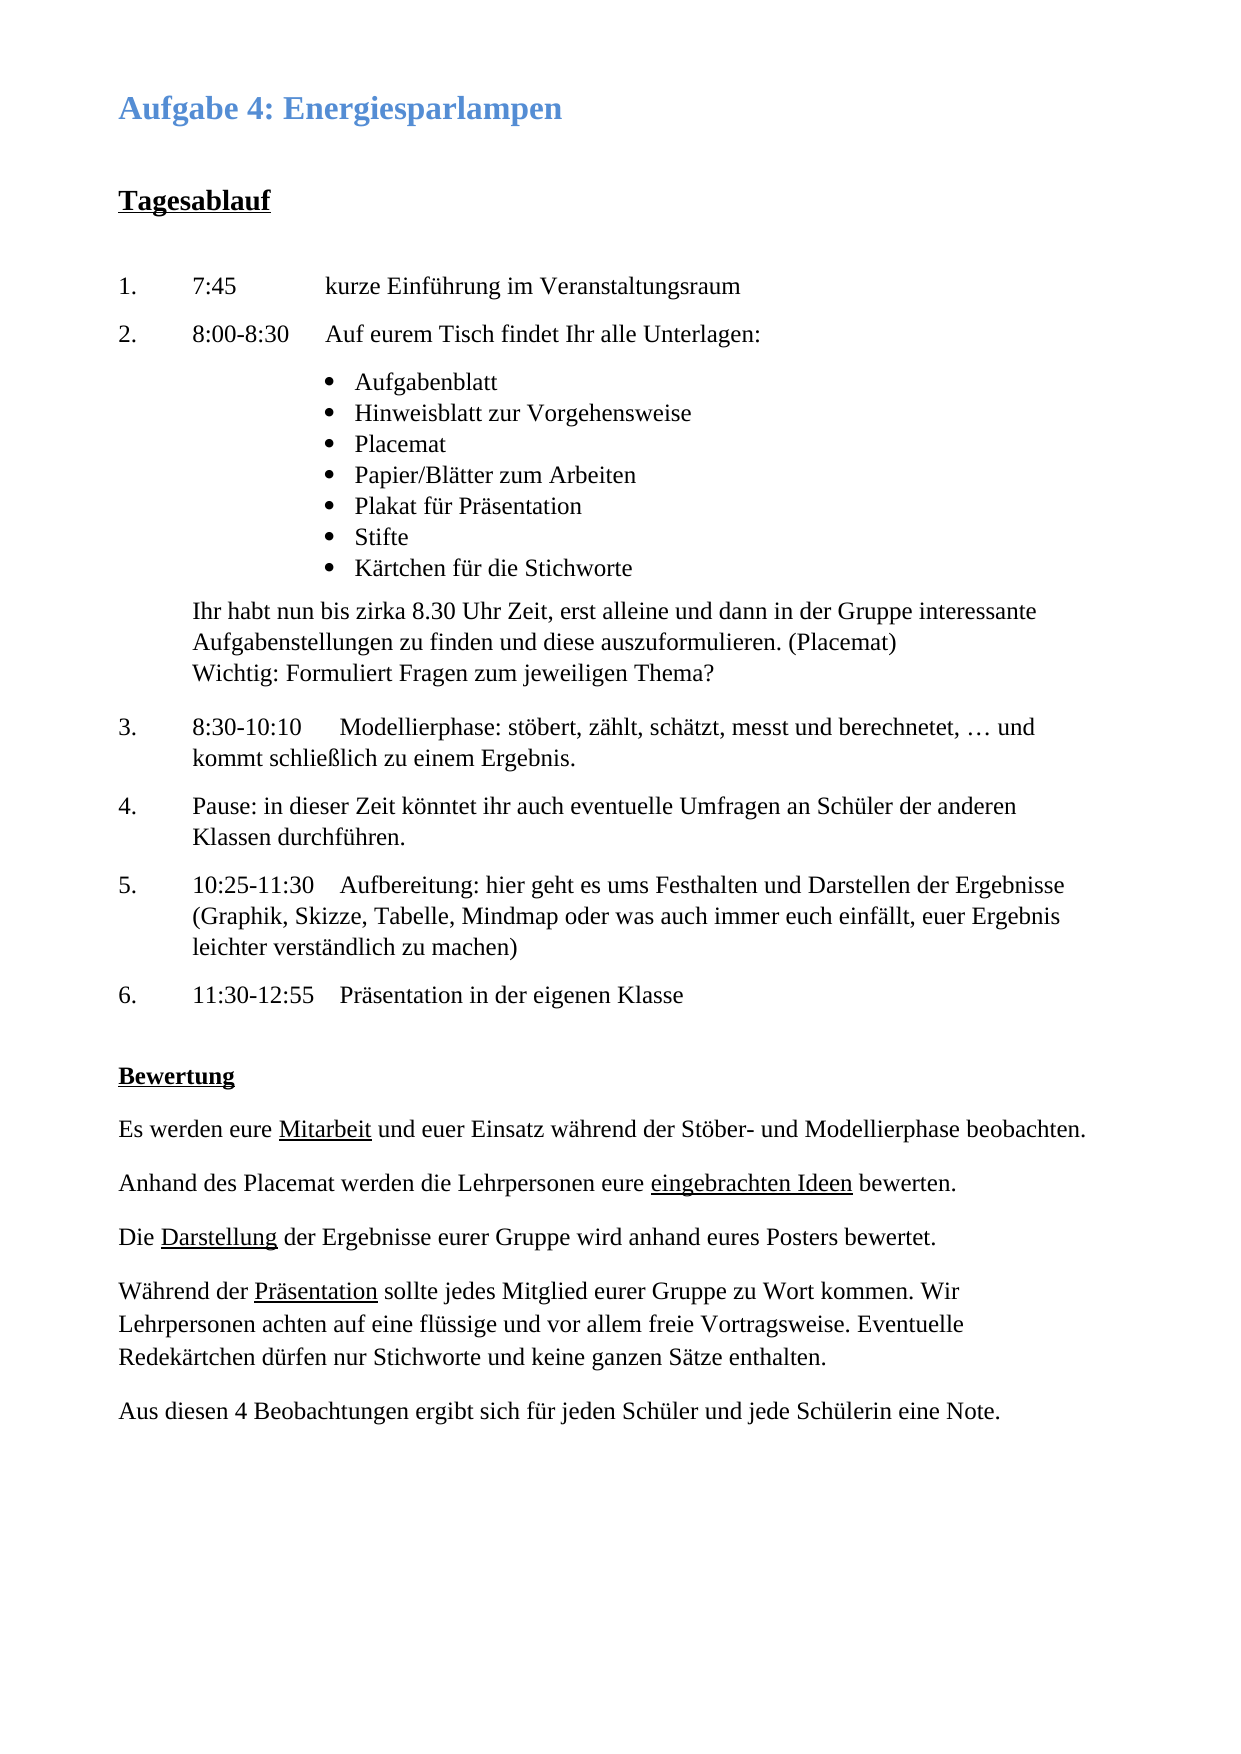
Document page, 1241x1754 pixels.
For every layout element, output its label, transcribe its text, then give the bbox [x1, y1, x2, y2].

list Stifte [325, 522, 1092, 551]
text Während der Präsentation sollte jedes Mitglied eurer Gruppe zu Wort kommen. Wir Lehrpersonen achten auf eine flüssige und vor allem freie Vortragsweise. Eventuelle Redekärtchen dürfen nur Stichworte und keine ganzen Sätze enthalten. [118, 1276, 1092, 1371]
text Aus diesen 4 Beobachtungen ergibt sich für jeden Schüler und jede Schülerin eine Note. [118, 1396, 1092, 1425]
list Kärtchen für die Stichworte [325, 553, 1092, 582]
list 8:30-10:10 Modellierphase: stöbert, zählt, schätzt, messt und berechnetet, … und kommt schließlich zu einem Ergebnis. [118, 712, 1092, 772]
text Aufgabe 4: Energiesparlampen [118, 89, 1092, 127]
list Papier/Blätter zum Arbeiten [325, 460, 1092, 488]
list Placemat [325, 429, 1092, 457]
list 10:25-11:30 Aufbereitung: hier geht es ums Festhalten und Darstellen der Ergebnisse (Graphik, Skizze, Tabelle, Mindmap oder was auch immer euch einfällt, euer Ergebnis leichter verständlich zu machen) [118, 870, 1092, 961]
text Wichtig: Formuliert Fragen zum jeweiligen Thema? [192, 658, 1092, 687]
text Tagesablauf [118, 183, 1092, 216]
list Hinweisblatt zur Vorgehensweise [325, 398, 1092, 426]
list Pause: in dieser Zeit könntet ihr auch eventuelle Umfragen an Schüler der anderen Klassen durchführen. [118, 791, 1092, 851]
text Es werden eure Mitarbeit und euer Einsatz während der Stöber- und Modellierphase beobachten. [118, 1114, 1092, 1143]
text Ihr habt nun bis zirka 8.30 Uhr Zeit, erst alleine und dann in der Gruppe interessante Aufgabenstellungen zu finden und diese auszuformulieren. (Placemat) [192, 596, 1092, 656]
text Anhand des Placemat werden die Lehrpersonen eure eingebrachten Ideen bewerten. [118, 1168, 1092, 1197]
list Aufgabenblatt [325, 367, 1092, 395]
text Bewertung [118, 1061, 1092, 1089]
list 7:45 kurze Einführung im Veranstaltungsraum [118, 271, 1092, 300]
text Die Darstellung der Ergebnisse eurer Gruppe wird anhand eures Posters bewertet. [118, 1222, 1092, 1251]
list Plakat für Präsentation [325, 491, 1092, 519]
list 8:00-8:30 Auf eurem Tisch findet Ihr alle Unterlagen: [118, 319, 1092, 348]
list 11:30-12:55 Präsentation in der eigenen Klasse [118, 980, 1092, 1008]
